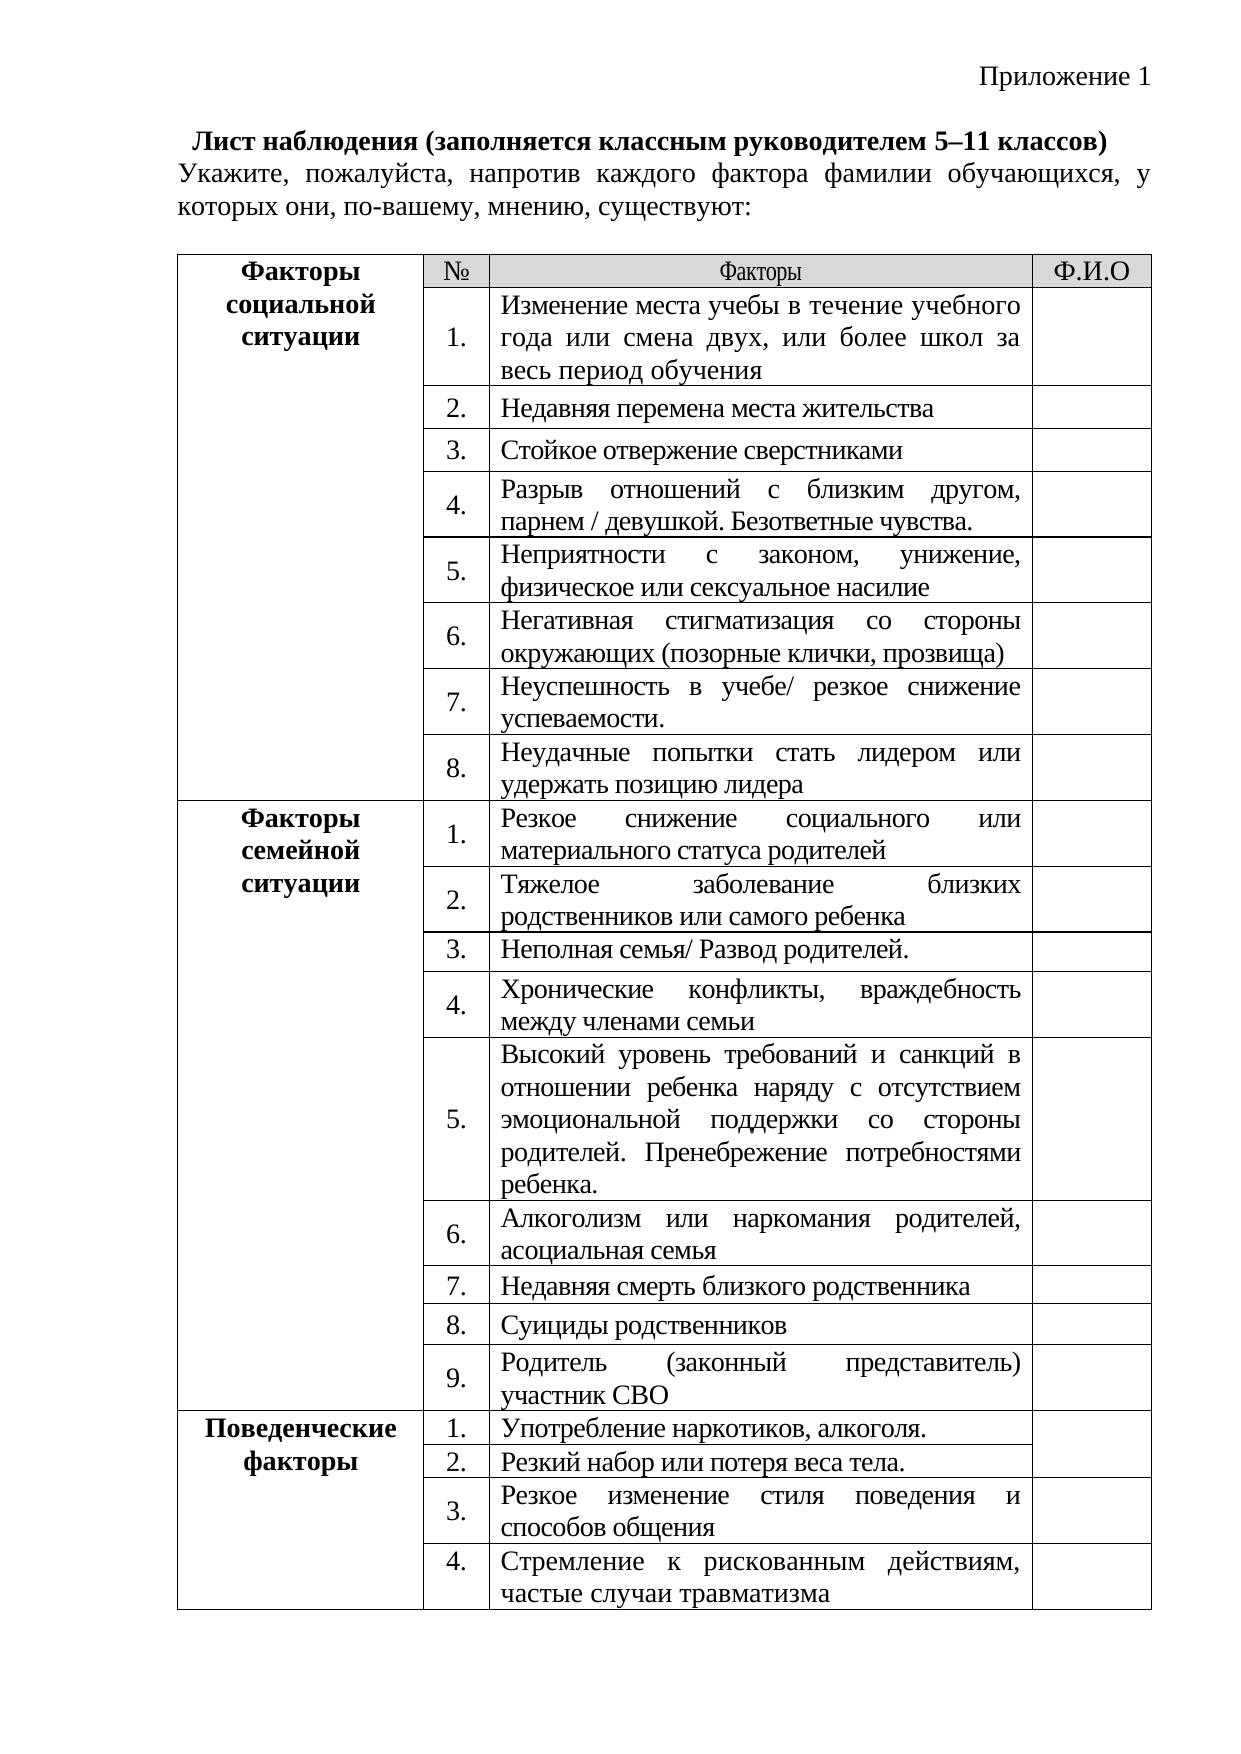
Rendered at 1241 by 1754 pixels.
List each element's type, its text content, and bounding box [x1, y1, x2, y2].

table_cell Недавняя перемена места жительства [490, 386, 1032, 427]
table_cell Высокий уровень требований и санкций в отношении ребенка наряду с отсутствием эмоциональной поддержки со стороны родителей. Пренебрежение потребностями ребенка. [490, 1038, 1032, 1199]
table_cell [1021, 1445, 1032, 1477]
table_cell 2. [424, 867, 489, 931]
table_cell [1033, 972, 1151, 1037]
table_cell 7. [424, 1266, 489, 1303]
text Укажите, пожалуйста, напротив каждого фактора фамилии обучающихся, у которых они, по-вашему, мнению, существуют: [177, 156, 1152, 221]
table_cell 4. [424, 972, 489, 1037]
table_cell [1033, 1345, 1151, 1410]
table_cell Неуспешность в учебе/ резкое снижение успеваемости. [490, 669, 1032, 734]
table_cell [1033, 1304, 1151, 1344]
table_cell 3. [424, 429, 489, 471]
table_cell 4. [424, 472, 489, 536]
table_cell Разрыв отношений с близким другом, парнем / девушкой. Безответные чувства. [490, 472, 1032, 536]
table_cell [1033, 933, 1151, 971]
table_cell 8. [424, 735, 489, 800]
list Приложение 1 [192, 59, 1152, 91]
table_cell [1033, 1544, 1151, 1609]
table_cell [1033, 386, 1151, 427]
table_cell Резкое снижение социального или материального статуса родителей [490, 801, 1032, 866]
table_header Факторы [490, 255, 1032, 287]
table_cell 1. [424, 1411, 489, 1443]
table_cell [1033, 669, 1151, 734]
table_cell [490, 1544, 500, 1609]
list Лист наблюдения (заполняется классным руководителем 5–11 классов) [192, 124, 1152, 156]
table_cell 2. [424, 1445, 489, 1477]
table_cell Суициды родственников [490, 1304, 1032, 1344]
table_cell 6. [424, 1201, 489, 1265]
table_cell [1033, 538, 1151, 602]
table_cell Резкое изменение стиля поведения и способов общения [490, 1478, 1032, 1543]
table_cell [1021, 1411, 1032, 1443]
table_cell [1033, 1266, 1151, 1303]
table_cell 5. [424, 1038, 489, 1199]
table_cell [1033, 1411, 1151, 1477]
table_cell 8. [424, 1304, 489, 1344]
table_cell [1033, 603, 1151, 668]
table_cell Неполная семья/ Развод родителей. [490, 933, 1032, 971]
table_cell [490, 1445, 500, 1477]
table_cell 1. [424, 801, 489, 866]
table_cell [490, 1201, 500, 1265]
table_cell Факторы семейной ситуации [178, 801, 423, 1410]
table_cell 4. [424, 1544, 489, 1609]
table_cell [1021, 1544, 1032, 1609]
table_header Факторы социальной ситуации [178, 255, 423, 800]
table_cell Недавняя смерть близкого родственника [490, 1266, 1032, 1303]
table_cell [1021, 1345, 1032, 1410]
table_cell 5. [424, 538, 489, 602]
table_cell Хронические конфликты, враждебность между членами семьи [490, 972, 1032, 1037]
table_cell [1033, 801, 1151, 866]
table_cell [1033, 1478, 1151, 1543]
table_cell Поведенческие факторы [178, 1411, 423, 1609]
table_cell 3. [424, 933, 489, 971]
table_cell Неприятности с законом, унижение, физическое или сексуальное насилие [490, 538, 1032, 602]
table_cell [1033, 867, 1151, 931]
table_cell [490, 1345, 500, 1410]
table_cell 6. [424, 603, 489, 668]
table_cell 7. [424, 669, 489, 734]
table_cell [1033, 735, 1151, 800]
table_cell [1033, 1201, 1151, 1265]
table_header Ф.И.О [1033, 255, 1151, 287]
table_cell Неудачные попытки стать лидером или удержать позицию лидера [490, 735, 1032, 800]
table_cell 9. [424, 1345, 489, 1410]
table_cell Стойкое отвержение сверстниками [490, 429, 1032, 471]
table_cell Негативная стигматизация со стороны окружающих (позорные клички, прозвища) [490, 603, 1032, 668]
table_cell 3. [424, 1478, 489, 1543]
table_header № [424, 255, 489, 287]
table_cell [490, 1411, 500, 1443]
table_cell [1033, 1038, 1151, 1199]
table_cell 2. [424, 386, 489, 427]
table_cell [1033, 429, 1151, 471]
table_cell 1. [424, 288, 489, 385]
table_cell Изменение места учебы в течение учебного года или смена двух, или более школ за весь период обучения [490, 288, 1032, 385]
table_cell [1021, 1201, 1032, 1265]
table_cell [1033, 288, 1151, 385]
table_cell Тяжелое заболевание близких родственников или самого ребенка [490, 867, 1032, 931]
table_cell [1033, 472, 1151, 536]
